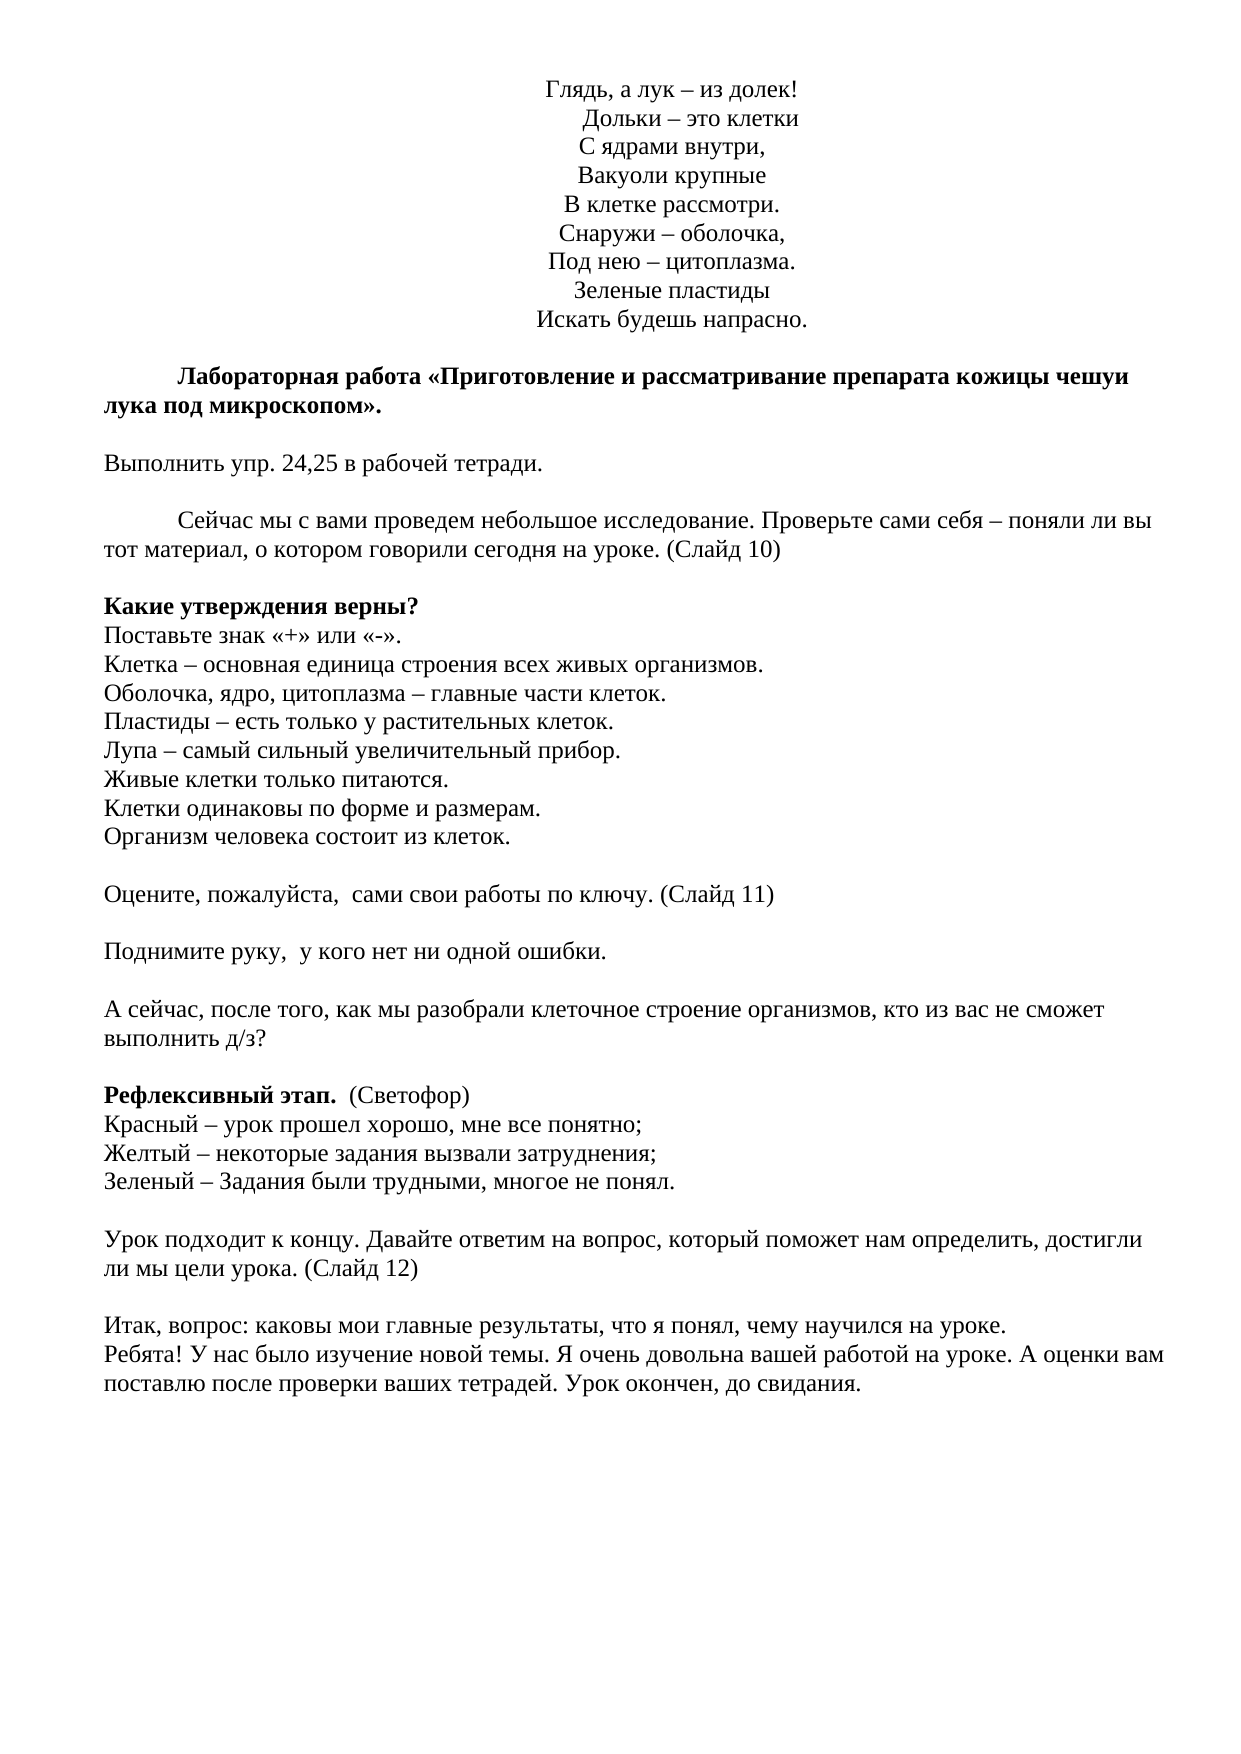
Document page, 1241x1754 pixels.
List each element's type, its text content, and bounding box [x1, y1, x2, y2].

text А сейчас, после того, как мы разобрали клеточное строение организмов, кто из вас не сможет выполнить д/з? [103, 994, 1167, 1051]
text Красный – урок прошел хорошо, мне все понятно; [103, 1109, 1167, 1138]
text Дольки – это клетки [103, 103, 1167, 131]
text Живые клетки только питаются. [103, 764, 1167, 793]
text Ребята! У нас было изучение новой темы. Я очень довольна вашей работой на уроке. А оценки вам поставлю после проверки ваших тетрадей. Урок окончен, до свидания. [103, 1339, 1167, 1396]
text Рефлексивный этап. (Светофор) [103, 1080, 1167, 1109]
text Под нею – цитоплазма. [103, 246, 1167, 275]
text Выполнить упр. 24,25 в рабочей тетради. [103, 448, 1167, 476]
text Зеленые пластиды [103, 275, 1167, 304]
text Оболочка, ядро, цитоплазма – главные части клеток. [103, 678, 1167, 706]
text Организм человека состоит из клеток. [103, 821, 1167, 850]
text Клетка – основная единица строения всех живых организмов. [103, 649, 1167, 678]
text Глядь, а лук – из долек! [103, 74, 1167, 103]
text Зеленый – Задания были трудными, многое не понял. [103, 1166, 1167, 1195]
text Урок подходит к концу. Давайте ответим на вопрос, который поможет нам определить, достигли ли мы цели урока. (Слайд 12) [103, 1224, 1167, 1281]
text С ядрами внутри, [103, 131, 1167, 160]
text Клетки одинаковы по форме и размерам. [103, 793, 1167, 821]
text Лабораторная работа «Приготовление и рассматривание препарата кожицы чешуи лука под микроскопом». [103, 361, 1167, 419]
text Лупа – самый сильный увеличительный прибор. [103, 735, 1167, 764]
text Пластиды – есть только у растительных клеток. [103, 706, 1167, 735]
text В клетке рассмотри. [103, 189, 1167, 218]
text Желтый – некоторые задания вызвали затруднения; [103, 1138, 1167, 1166]
text Итак, вопрос: каковы мои главные результаты, что я понял, чему научился на уроке. [103, 1310, 1167, 1339]
text Искать будешь напрасно. [103, 304, 1167, 333]
text Вакуоли крупные [103, 160, 1167, 189]
text Какие утверждения верны? [103, 591, 1167, 620]
text Поднимите руку, у кого нет ни одной ошибки. [103, 936, 1167, 965]
text Поставьте знак «+» или «-». [103, 620, 1167, 649]
text Сейчас мы с вами проведем небольшое исследование. Проверьте сами себя – поняли ли вы тот материал, о котором говорили сегодня на уроке. (Слайд 10) [103, 505, 1167, 563]
text Снаружи – оболочка, [103, 218, 1167, 246]
text Оцените, пожалуйста, сами свои работы по ключу. (Слайд 11) [103, 879, 1167, 908]
